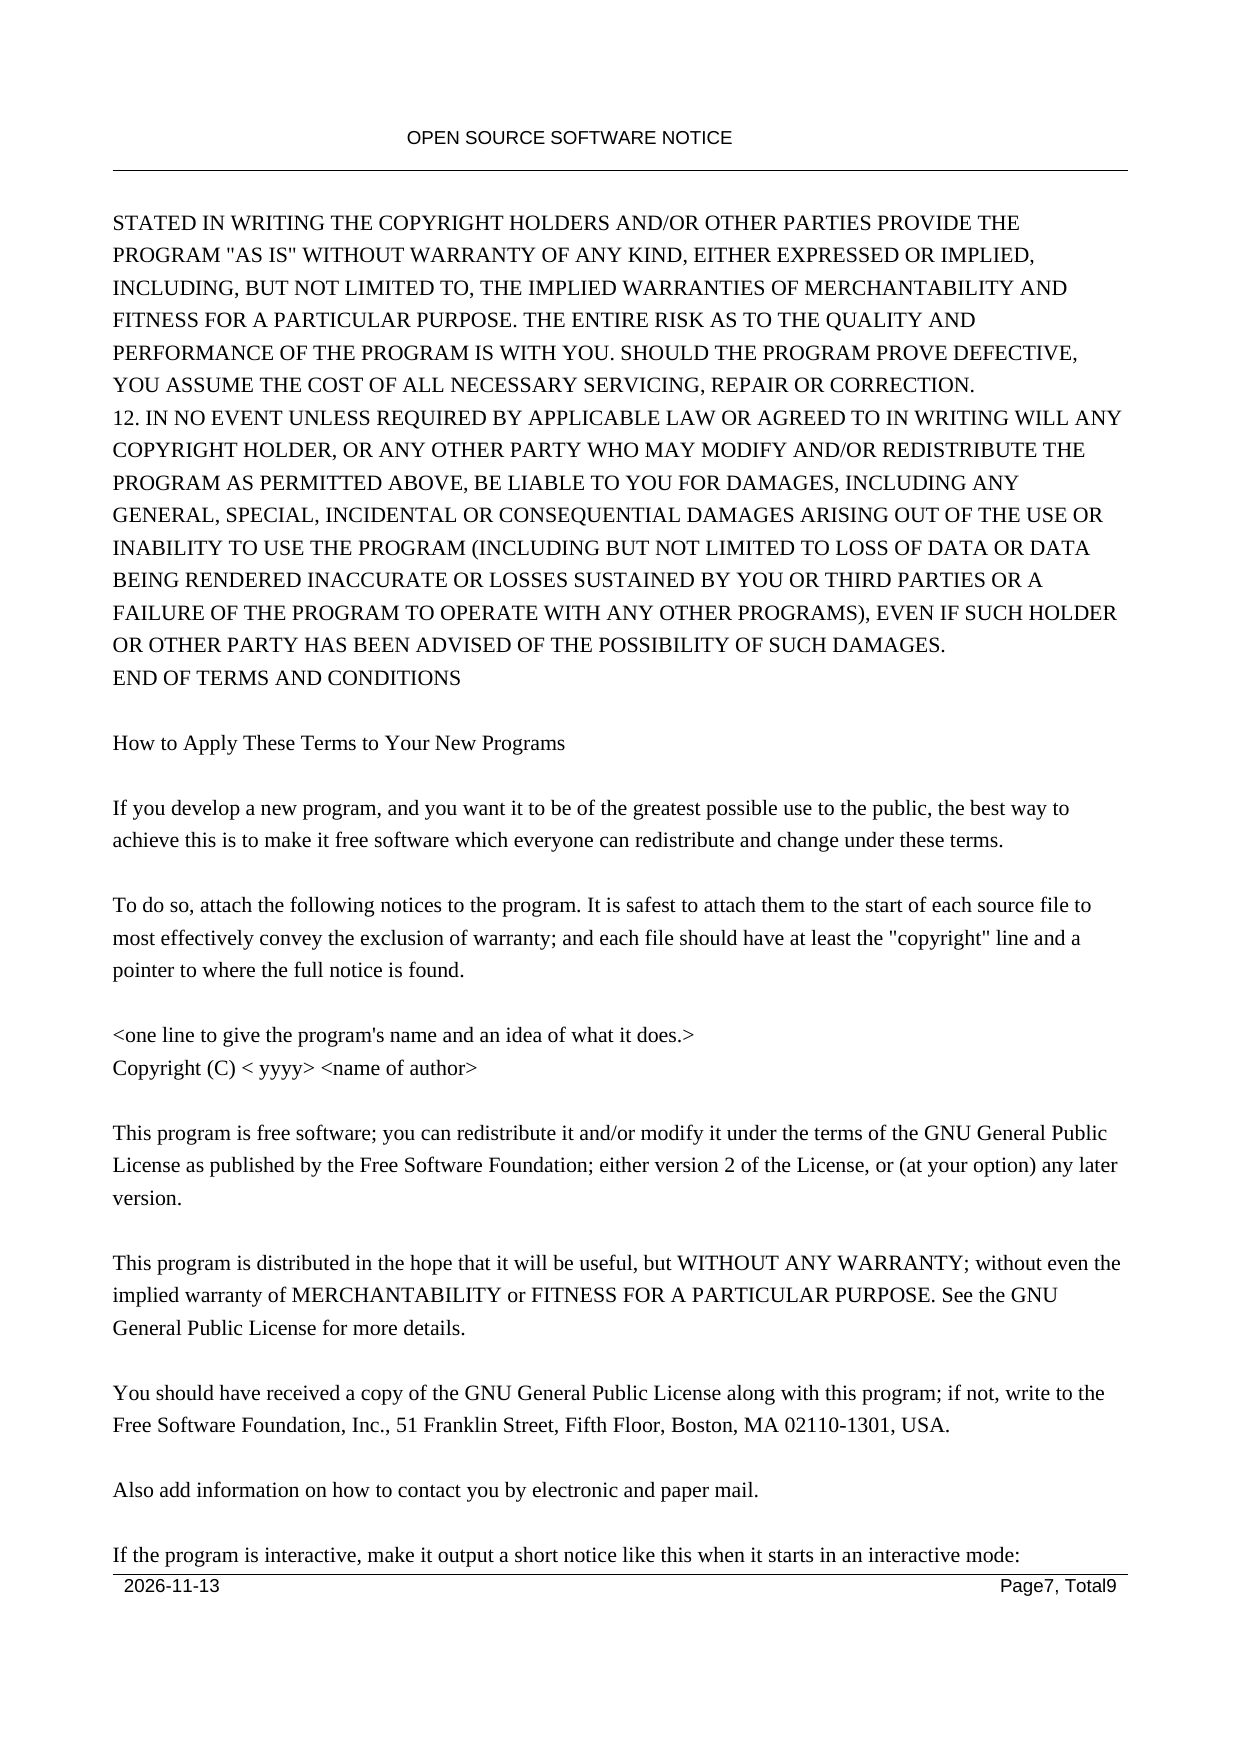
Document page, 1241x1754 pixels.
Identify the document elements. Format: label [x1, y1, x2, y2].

text [112, 206, 1128, 1571]
